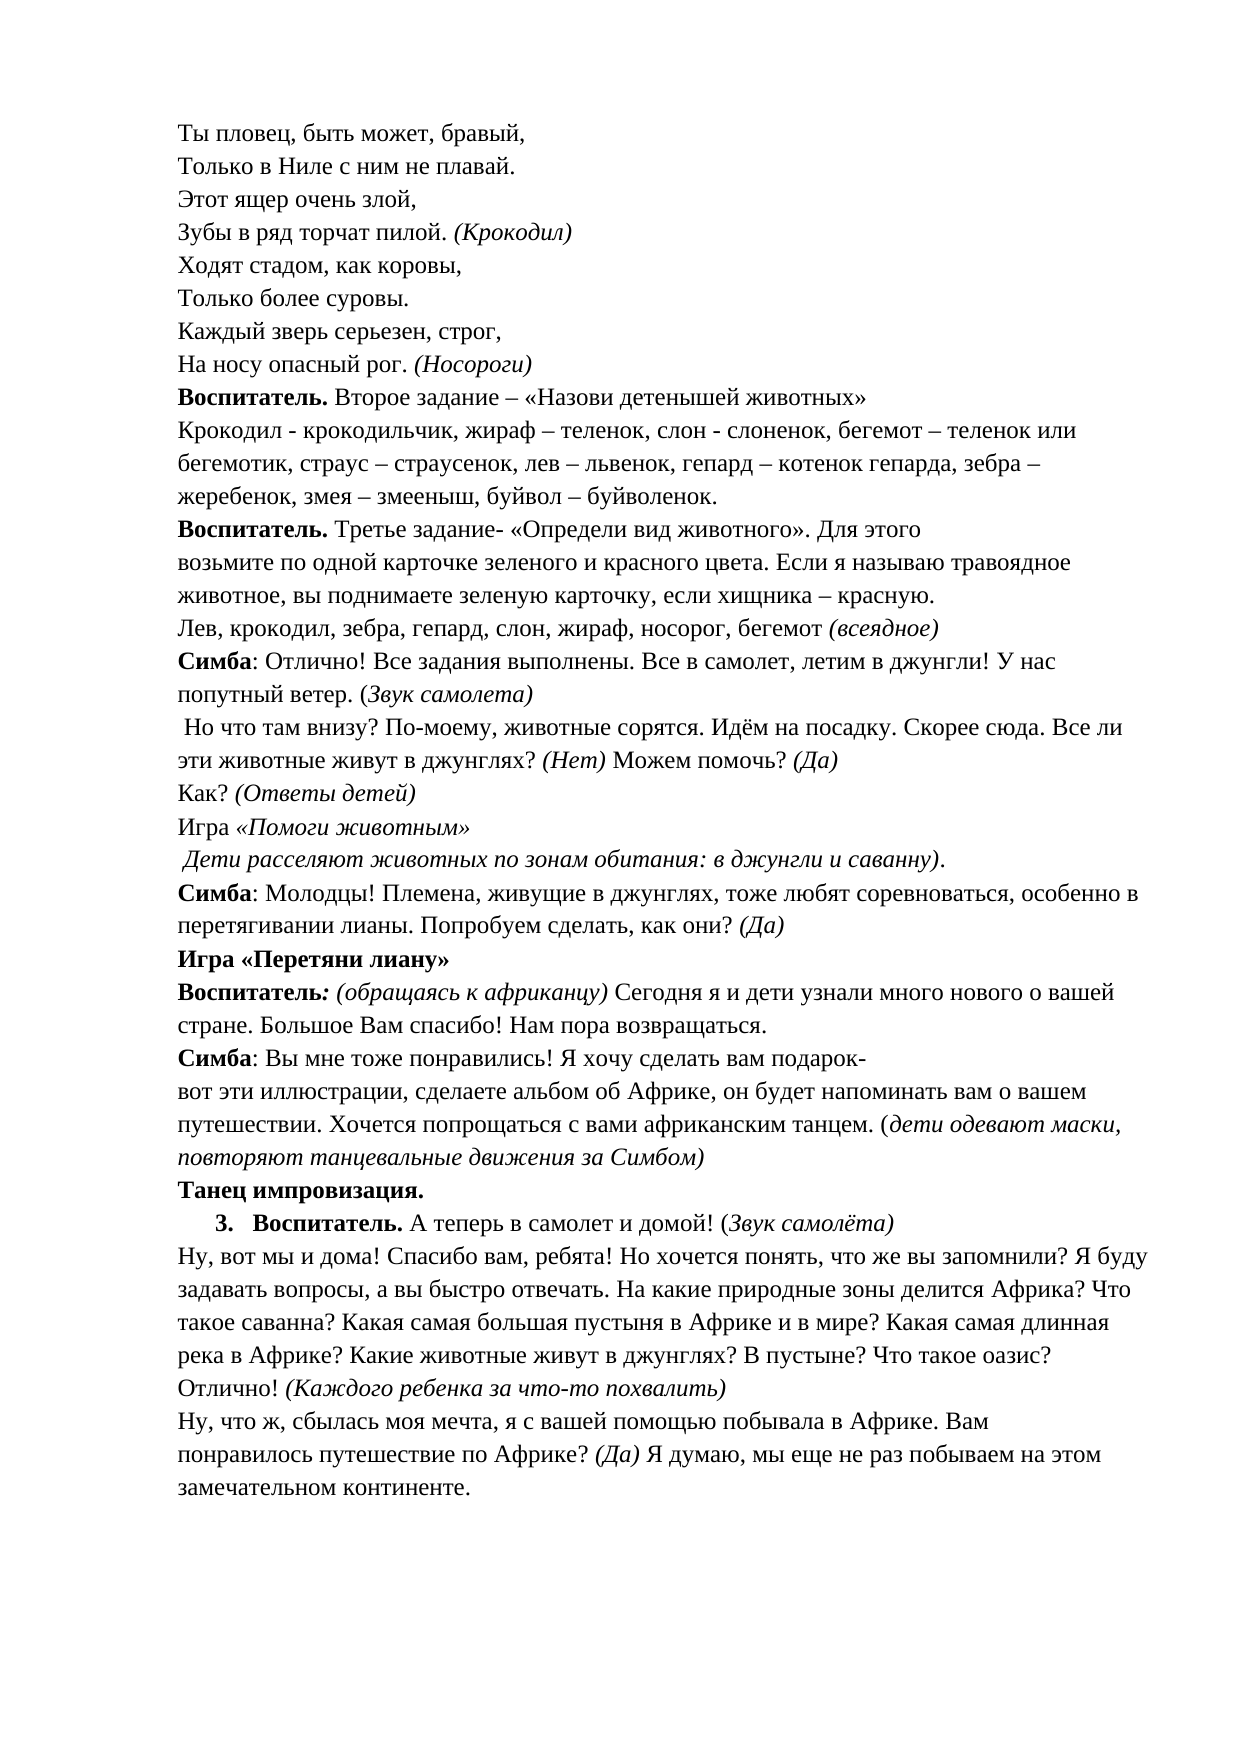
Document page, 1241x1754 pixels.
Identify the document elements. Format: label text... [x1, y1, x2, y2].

text Как? (Ответы детей) [177, 778, 1152, 807]
text Ну, вот мы и дома! Спасибо вам, ребята! Но хочется понять, что же вы запомнили? Я буду задавать вопросы, а вы быстро отвечать. На какие природные зоны делится Африка? Что такое саванна? Какая самая большая пустыня в Африке и в мире? Какая самая длинная река в Африке? Какие животные живут в джунглях? В пустыне? Что такое оазис? Отлично! (Каждого ребенка за что-то похвалить) [177, 1241, 1152, 1402]
text Воспитатель. Второе задание – «Назови детенышей животных» [177, 382, 1152, 411]
text Только в Ниле с ним не плавай. [177, 151, 1152, 180]
text На носу опасный рог. (Носороги) [177, 349, 1152, 378]
text Лев, крокодил, зебра, гепард, слон, жираф, носорог, бегемот (всеядное) [177, 613, 1152, 642]
text Симба: Молодцы! Племена, живущие в джунглях, тоже любят соревноваться, особенно в перетягивании лианы. Попробуем сделать, как они? (Да) [177, 878, 1152, 939]
text Симба: Отлично! Все задания выполнены. Все в самолет, летим в джунгли! У нас попутный ветер. (Звук самолета) [177, 646, 1152, 708]
text Зубы в ряд торчат пилой. (Крокодил) [177, 217, 1152, 246]
text Игра «Перетяни лиану» [177, 944, 1152, 972]
text Каждый зверь серьезен, строг, [177, 316, 1152, 345]
text Ну, что ж, сбылась моя мечта, я с вашей помощью побывала в Африке. Вам понравилось путешествие по Африке? (Да) Я думаю, мы еще не раз побываем на этом замечательном континенте. [177, 1406, 1152, 1501]
text Симба: Вы мне тоже понравились! Я хочу сделать вам подарок- [177, 1043, 1152, 1071]
text Танец импровизация. [177, 1175, 1152, 1203]
text Воспитатель: (обращаясь к африканцу) Сегодня я и дети узнали много нового о вашей стране. Большое Вам спасибо! Нам пора возвращаться. [177, 977, 1152, 1038]
list Воспитатель. А теперь в самолет и домой! (Звук самолёта) [215, 1208, 1152, 1237]
text Воспитатель. Третье задание- «Определи вид животного». Для этого [177, 514, 1152, 543]
text Только более суровы. [177, 283, 1152, 312]
text Ходят стадом, как коровы, [177, 250, 1152, 279]
text Этот ящер очень злой, [177, 184, 1152, 213]
text Дети расселяют животных по зонам обитания: в джунгли и саванну). [177, 844, 1152, 873]
text вот эти иллюстрации, сделаете альбом об Африке, он будет напоминать вам о вашем путешествии. Хочется попрощаться с вами африканским танцем. (дети одевают маски, повторяют танцевальные движения за Симбом) [177, 1076, 1152, 1171]
text возьмите по одной карточке зеленого и красного цвета. Если я называю травоядное животное, вы поднимаете зеленую карточку, если хищника – красную. [177, 547, 1152, 609]
text Крокодил - крокодильчик, жираф – теленок, слон - слоненок, бегемот – теленок или бегемотик, страус – страусенок, лев – львенок, гепард – котенок гепарда, зебра – жеребенок, змея – змееныш, буйвол – буйволенок. [177, 415, 1152, 510]
text Игра «Помоги животным» [177, 812, 1152, 840]
text Ты пловец, быть может, бравый, [177, 118, 1152, 147]
text Но что там внизу? По-моему, животные сорятся. Идём на посадку. Скорее сюда. Все ли эти животные живут в джунглях? (Нет) Можем помочь? (Да) [177, 712, 1152, 774]
